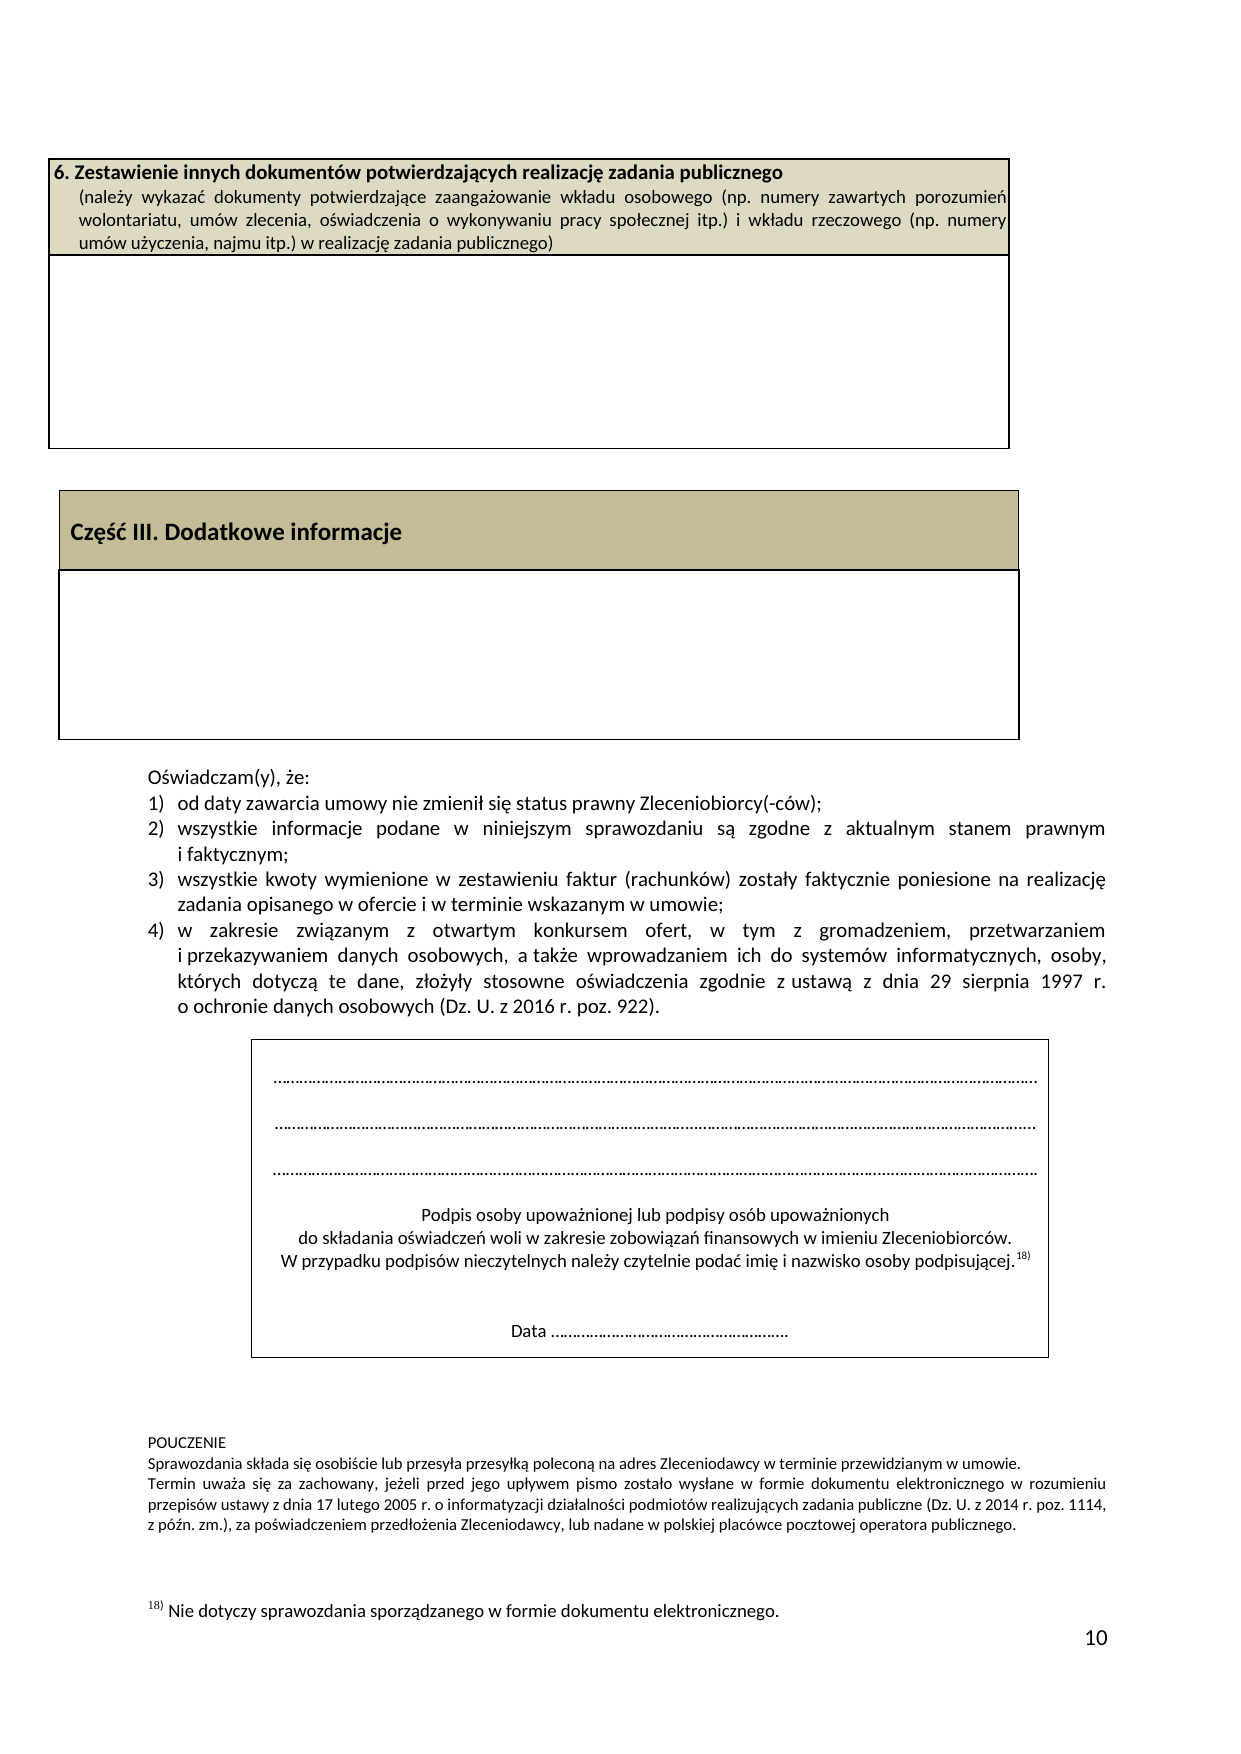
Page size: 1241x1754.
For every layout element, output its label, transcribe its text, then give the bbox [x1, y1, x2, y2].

table_header …………………………………………………………………………………………………………………………………………………………… ……………………………………………………………………………………..…………………………………………………………………... ……………………………………………………………………………………………………………………………..……………………………. Podpis osoby upoważnionej lub podpisy osób upoważnionych do składania oświadczeń woli w zakresie zobowiązań finansowych w imieniu Zleceniobiorców. W przypadku podpisów nieczytelnych należy czytelnie podać imię i nazwisko osoby podpisującej.) Data ………………………………………………. [252, 1040, 1048, 1357]
text Sprawozdania składa się osobiście lub przesyła przesyłką poleconą na adres Zleceniodawcy w terminie przewidzianym w umowie. [148, 1453, 1107, 1473]
text 4) w zakresie związanym z otwartym konkursem ofert, w tym z gromadzeniem, przetwarzaniem i przekazywaniem danych osobowych, a także wprowadzaniem ich do systemów informatycznych, osoby, których dotyczą te dane, złożyły stosowne oświadczenia zgodnie z ustawą z dnia 29 sierpnia 1997 r. o ochronie danych osobowych (Dz. U. z 2016 r. poz. 922). [148, 917, 1107, 1019]
text Oświadczam(y), że: [148, 764, 1107, 790]
text POUCZENIE [148, 1433, 1107, 1453]
table_header 6. Zestawienie innych dokumentów potwierdzających realizację zadania publicznego (należy wykazać dokumenty potwierdzające zaangażowanie wkładu osobowego (np. numery zawartych porozumień wolontariatu, umów zlecenia, oświadczenia o wykonywaniu pracy społecznej itp.) i wkładu rzeczowego (np. numery umów użyczenia, najmu itp.) w realizację zadania publicznego) [50, 160, 1008, 254]
text Termin uważa się za zachowany, jeżeli przed jego upływem pismo zostało wysłane w formie dokumentu elektronicznego w rozumieniu przepisów ustawy z dnia 17 lutego 2005 r. o informatyzacji działalności podmiotów realizujących zadania publiczne (Dz. U. z 2014 r. poz. 1114, z późn. zm.), za poświadczeniem przedłożenia Zleceniodawcy, lub nadane w polskiej placówce pocztowej operatora publicznego. [148, 1473, 1107, 1534]
text 1) od daty zawarcia umowy nie zmienił się status prawny Zleceniobiorcy(-ców); [148, 790, 1107, 815]
text 3) wszystkie kwoty wymienione w zestawieniu faktur (rachunków) zostały faktycznie poniesione na realizację zadania opisanego w ofercie i w terminie wskazanym w umowie; [148, 866, 1107, 917]
table_cell [60, 571, 1018, 738]
table_cell [50, 256, 1008, 448]
table_header Część III. Dodatkowe informacje [60, 491, 1018, 569]
text 2) wszystkie informacje podane w niniejszym sprawozdaniu są zgodne z aktualnym stanem prawnym i faktycznym; [148, 815, 1107, 866]
